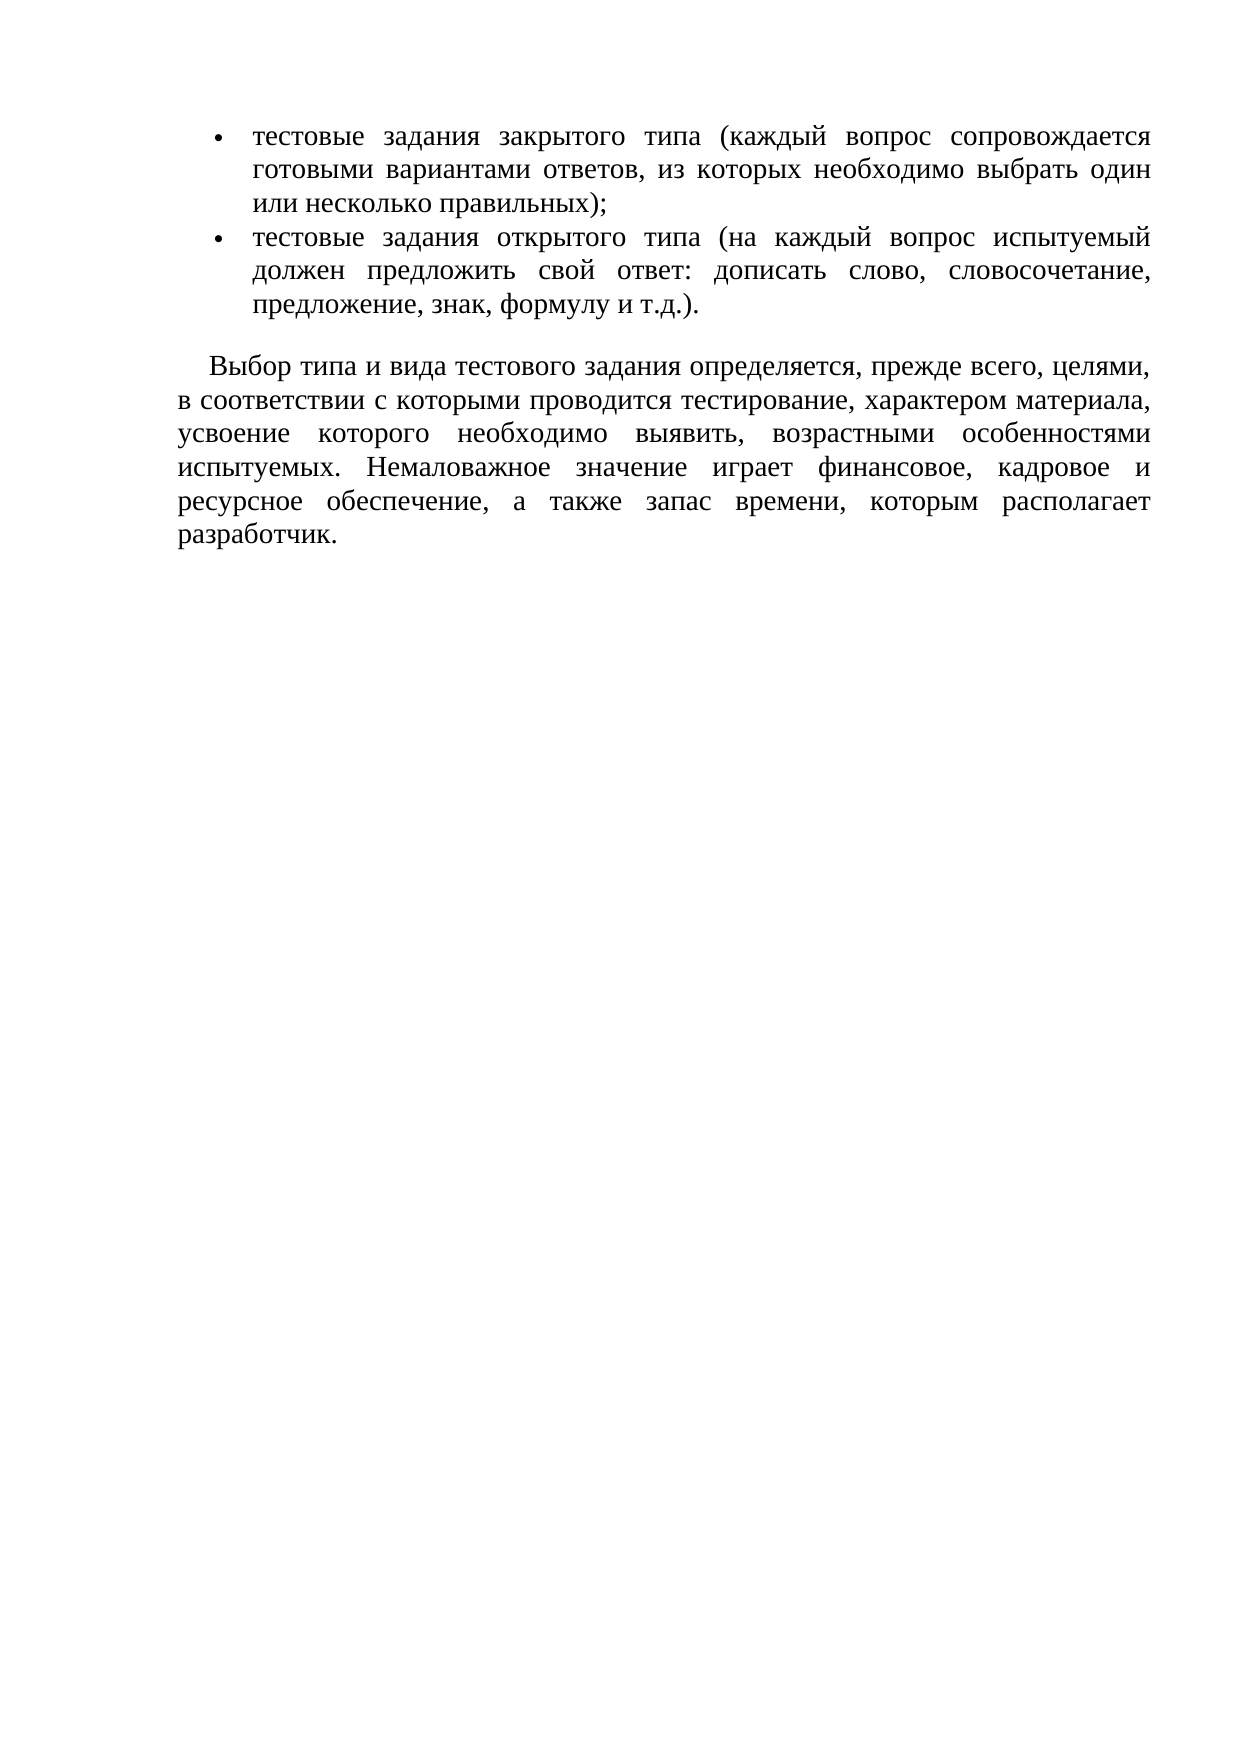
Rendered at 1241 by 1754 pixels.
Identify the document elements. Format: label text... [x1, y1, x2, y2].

text Выбор типа и вида тестового задания определяется, прежде всего, целями, в соответствии с которыми проводится тестирование, характером материала, усвоение которого необходимо выявить, возрастными особенностями испытуемых. Немаловажное значение играет финансовое, кадровое и ресурсное обеспечение, а также запас времени, которым располагает разработчик. [177, 478, 1152, 679]
list тестовые задания закрытого типа (каждый вопрос сопровождается готовыми вариантами ответов, из которых необходимо выбрать один или несколько правильных); [215, 248, 1152, 348]
list тестовые задания открытого типа (на каждый вопрос испытуемый должен предложить свой ответ: дописать слово, словосочетание, предложение, знак, формулу и т.д.). [215, 348, 1152, 449]
text Рассмотрим наиболее популярную классификацию тестовых заданий. В рамках данной классификации тестовые задания можно разделить на две группы: [177, 118, 1152, 219]
